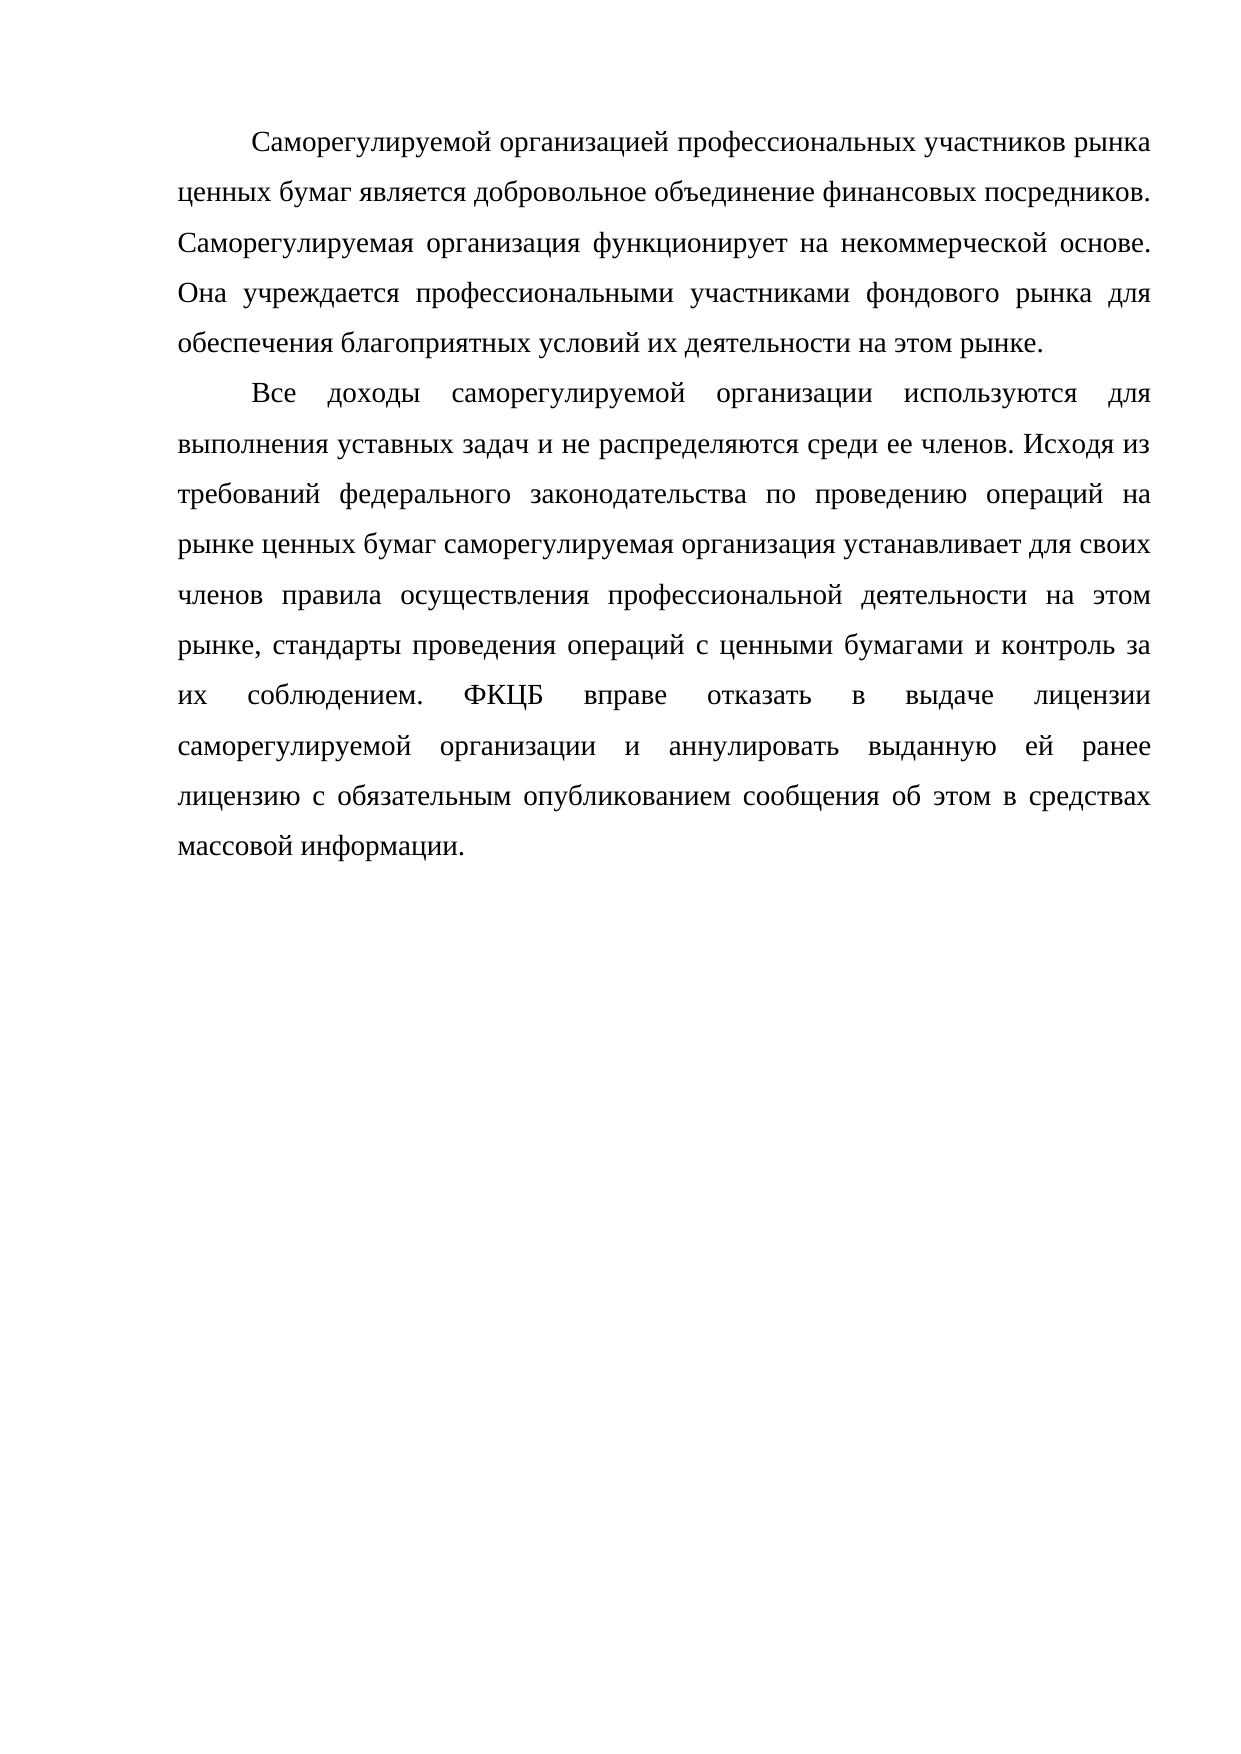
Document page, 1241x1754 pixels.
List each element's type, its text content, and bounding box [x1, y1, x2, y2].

text Все доходы саморегулируемой организации используются для выполнения уставных задач и не распределяются среди ее членов. Исходя из требований федерального законодательства по проведению операций на рынке ценных бумаг саморегулируемая организация устанавливает для своих членов правила осуществления профессиональной деятельности на этом рынке, стандарты проведения операций с ценными бумагами и контроль за их соблюдением. ФКЦБ вправе отказать в выдаче лицензии саморегулируемой организации и аннулировать выданную ей ранее лицензию с обязательным опубликованием сообщения об этом в средствах массовой информации. [177, 376, 1152, 862]
text Саморегулируемой организацией профессиональных участников рынка ценных бумаг является добровольное объединение финансовых посредников. Саморегулируемая организация функционирует на некоммерческой основе. Она учреждается профессиональными участниками фондового рынка для обеспечения благоприятных условий их деятельности на этом рынке. [177, 124, 1152, 359]
